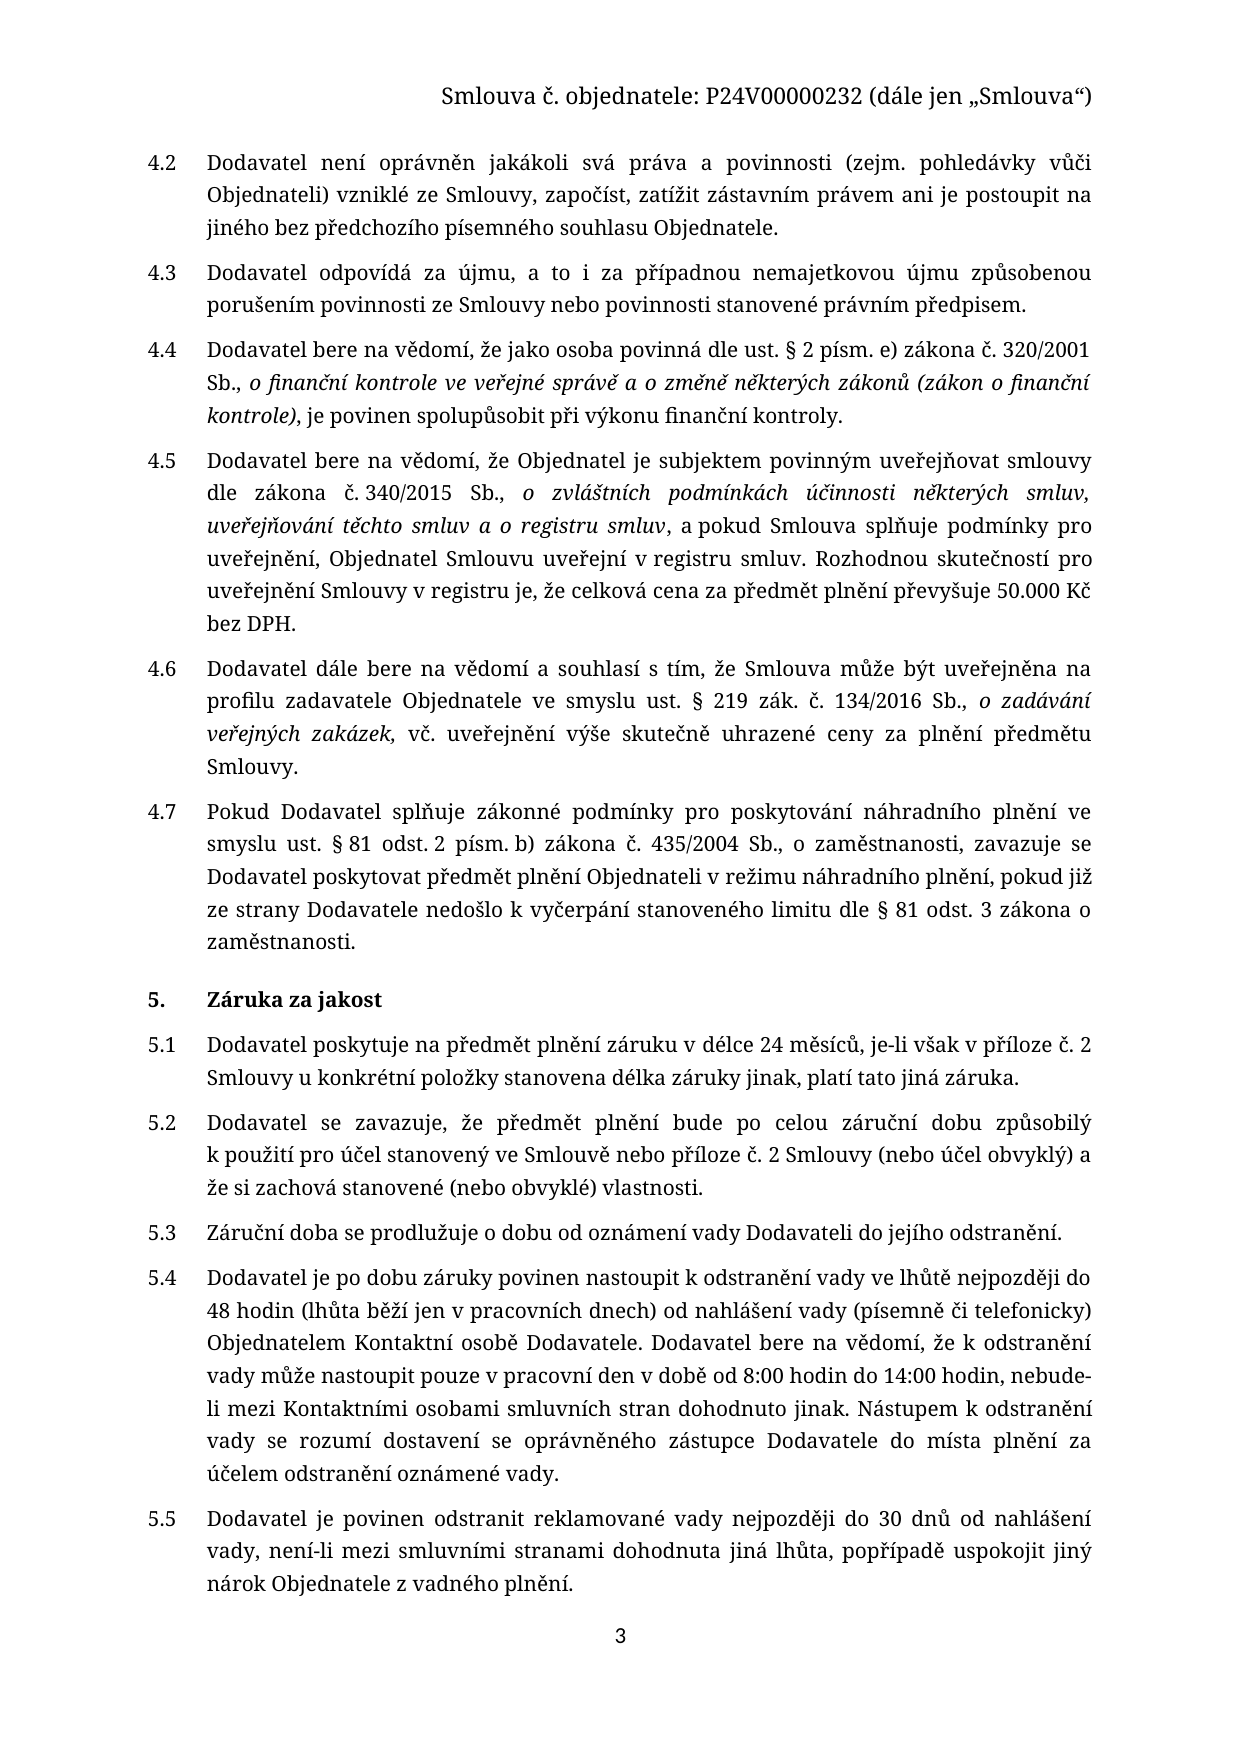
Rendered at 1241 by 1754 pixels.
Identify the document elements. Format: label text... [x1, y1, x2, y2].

list Dodavatel není oprávněn jakákoli svá práva a povinnosti (zejm. pohledávky vůči Objednateli) vzniklé ze Smlouvy, započíst, zatížit zástavním právem ani je postoupit na jiného bez předchozího písemného souhlasu Objednatele. [148, 148, 1093, 241]
list Dodavatel se zavazuje, že předmět plnění bude po celou záruční dobu způsobilý k použití pro účel stanovený ve Smlouvě nebo příloze č. 2 Smlouvy (nebo účel obvyklý) a že si zachová stanovené (nebo obvyklé) vlastnosti. [148, 1108, 1093, 1201]
list Dodavatel je po dobu záruky povinen nastoupit k odstranění vady ve lhůtě nejpozději do 48 hodin (lhůta běží jen v pracovních dnech) od nahlášení vady (písemně či telefonicky) Objednatelem Kontaktní osobě Dodavatele. Dodavatel bere na vědomí, že k odstranění vady může nastoupit pouze v pracovní den v době od 8:00 hodin do 14:00 hodin, nebude-li mezi Kontaktními osobami smluvních stran dohodnuto jinak. Nástupem k odstranění vady se rozumí dostavení se oprávněného zástupce Dodavatele do místa plnění za účelem odstranění oznámené vady. [148, 1263, 1093, 1487]
list Pokud Dodavatel splňuje zákonné podmínky pro poskytování náhradního plnění ve smyslu ust. § 81 odst. 2 písm. b) zákona č. 435/2004 Sb., o zaměstnanosti, zavazuje se Dodavatel poskytovat předmět plnění Objednateli v režimu náhradního plnění, pokud již ze strany Dodavatele nedošlo k vyčerpání stanoveného limitu dle § 81 odst. 3 zákona o zaměstnanosti. [148, 797, 1093, 956]
list Záruka za jakost [148, 985, 1093, 1013]
list Dodavatel je povinen odstranit reklamované vady nejpozději do 30 dnů od nahlášení vady, není-li mezi smluvními stranami dohodnuta jiná lhůta, popřípadě uspokojit jiný nárok Objednatele z vadného plnění. [148, 1504, 1093, 1598]
list Dodavatel odpovídá za újmu, a to i za případnou nemajetkovou újmu způsobenou porušením povinnosti ze Smlouvy nebo povinnosti stanovené právním předpisem. [148, 258, 1093, 319]
list Dodavatel bere na vědomí, že Objednatel je subjektem povinným uveřejňovat smlouvy dle zákona č. 340/2015 Sb., o zvláštních podmínkách účinnosti některých smluv, uveřejňování těchto smluv a o registru smluv, a pokud Smlouva splňuje podmínky pro uveřejnění, Objednatel Smlouvu uveřejní v registru smluv. Rozhodnou skutečností pro uveřejnění Smlouvy v registru je, že celková cena za předmět plnění převyšuje 50.000 Kč bez DPH. [148, 446, 1093, 637]
list Dodavatel poskytuje na předmět plnění záruku v délce 24 měsíců, je-li však v příloze č. 2 Smlouvy u konkrétní položky stanovena délka záruky jinak, platí tato jiná záruka. [148, 1030, 1093, 1091]
list Záruční doba se prodlužuje o dobu od oznámení vady Dodavateli do jejího odstranění. [148, 1218, 1093, 1247]
list Dodavatel bere na vědomí, že jako osoba povinná dle ust. § 2 písm. e) zákona č. 320/2001 Sb., o finanční kontrole ve veřejné správě a o změně některých zákonů (zákon o finanční kontrole), je povinen spolupůsobit při výkonu finanční kontroly. [148, 336, 1093, 429]
list Dodavatel dále bere na vědomí a souhlasí s tím, že Smlouva může být uveřejněna na profilu zadavatele Objednatele ve smyslu ust. § 219 zák. č. 134/2016 Sb., o zadávání veřejných zakázek, vč. uveřejnění výše skutečně uhrazené ceny za plnění předmětu Smlouvy. [148, 654, 1093, 780]
